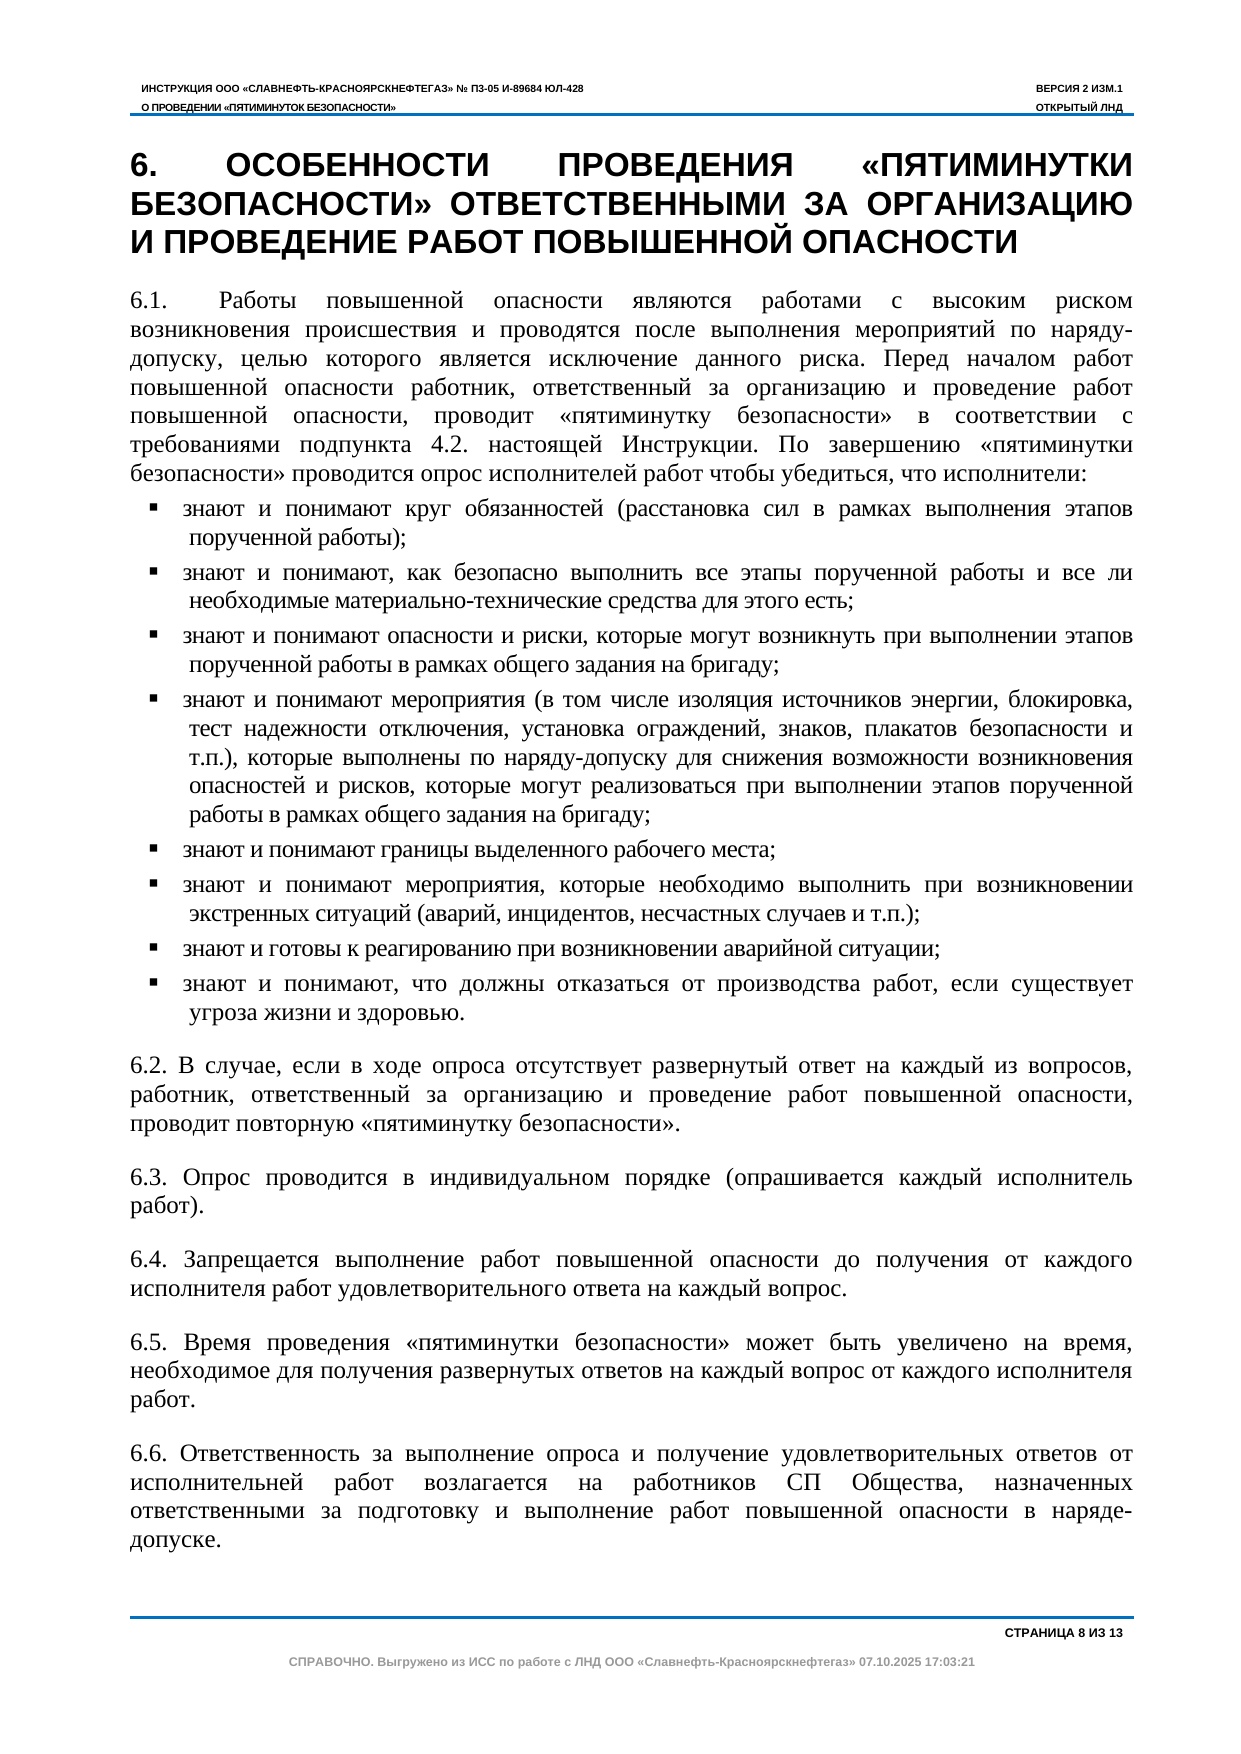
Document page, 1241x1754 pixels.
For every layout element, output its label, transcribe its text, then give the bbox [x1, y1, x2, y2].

text 6.6. Ответственность за выполнение опроса и получение удовлетворительных ответов от исполнительней работ возлагается на работников СП Общества, назначенных ответственными за подготовку и выполнение работ повышенной опасности в наряде-допуске. [130, 1438, 1134, 1553]
subtitle 6. ОСОБЕННОСТИ Проведения «ПЯТИМИНУТКИ БЕЗОПАСНОСТИ» ответственными за организацию и проведение работ повышенной опасности [130, 145, 1134, 260]
list знают и понимают, что должны отказаться от производства работ, если существует угроза жизни и здоровью. [148, 968, 1134, 1025]
list знают и понимают опасности и риски, которые могут возникнуть при выполнении этапов порученной работы в рамках общего задания на бригаду; [148, 620, 1134, 678]
list знают и понимают мероприятия (в том числе изоляция источников энергии, блокировка, тест надежности отключения, установка ограждений, знаков, плакатов безопасности и т.п.), которые выполнены по наряду-допуску для снижения возможности возникновения опасностей и рисков, которые могут реализоваться при выполнении этапов порученной работы в рамках общего задания на бригаду; [148, 684, 1134, 828]
text 6.1. Работы повышенной опасности являются работами с высоким риском возникновения происшествия и проводятся после выполнения мероприятий по наряду-допуску, целью которого является исключение данного риска. Перед началом работ повышенной опасности работник, ответственный за организацию и проведение работ повышенной опасности, проводит «пятиминутку безопасности» в соответствии с требованиями подпункта 4.2. настоящей Инструкции. По завершению «пятиминутки безопасности» проводится опрос исполнителей работ чтобы убедиться, что исполнители: [130, 285, 1134, 487]
text 6.5. Время проведения «пятиминутки безопасности» может быть увеличено на время, необходимое для получения развернутых ответов на каждый вопрос от каждого исполнителя работ. [130, 1327, 1134, 1413]
text 6.3. Опрос проводится в индивидуальном порядке (опрашивается каждый исполнитель работ). [130, 1162, 1134, 1219]
list знают и понимают, как безопасно выполнить все этапы порученной работы и все ли необходимые материально-технические средства для этого есть; [148, 557, 1134, 614]
text 6.2. В случае, если в ходе опроса отсутствует развернутый ответ на каждый из вопросов, работник, ответственный за организацию и проведение работ повышенной опасности, проводит повторную «пятиминутку безопасности». [130, 1050, 1134, 1137]
list знают и понимают круг обязанностей (расстановка сил в рамках выполнения этапов порученной работы); [148, 493, 1134, 550]
list знают и готовы к реагированию при возникновении аварийной ситуации; [148, 933, 1134, 962]
text 6.4. Запрещается выполнение работ повышенной опасности до получения от каждого исполнителя работ удовлетворительного ответа на каждый вопрос. [130, 1244, 1134, 1302]
list знают и понимают границы выделенного рабочего места; [148, 834, 1134, 863]
list знают и понимают мероприятия, которые необходимо выполнить при возникновении экстренных ситуаций (аварий, инцидентов, несчастных случаев и т.п.); [148, 869, 1134, 927]
